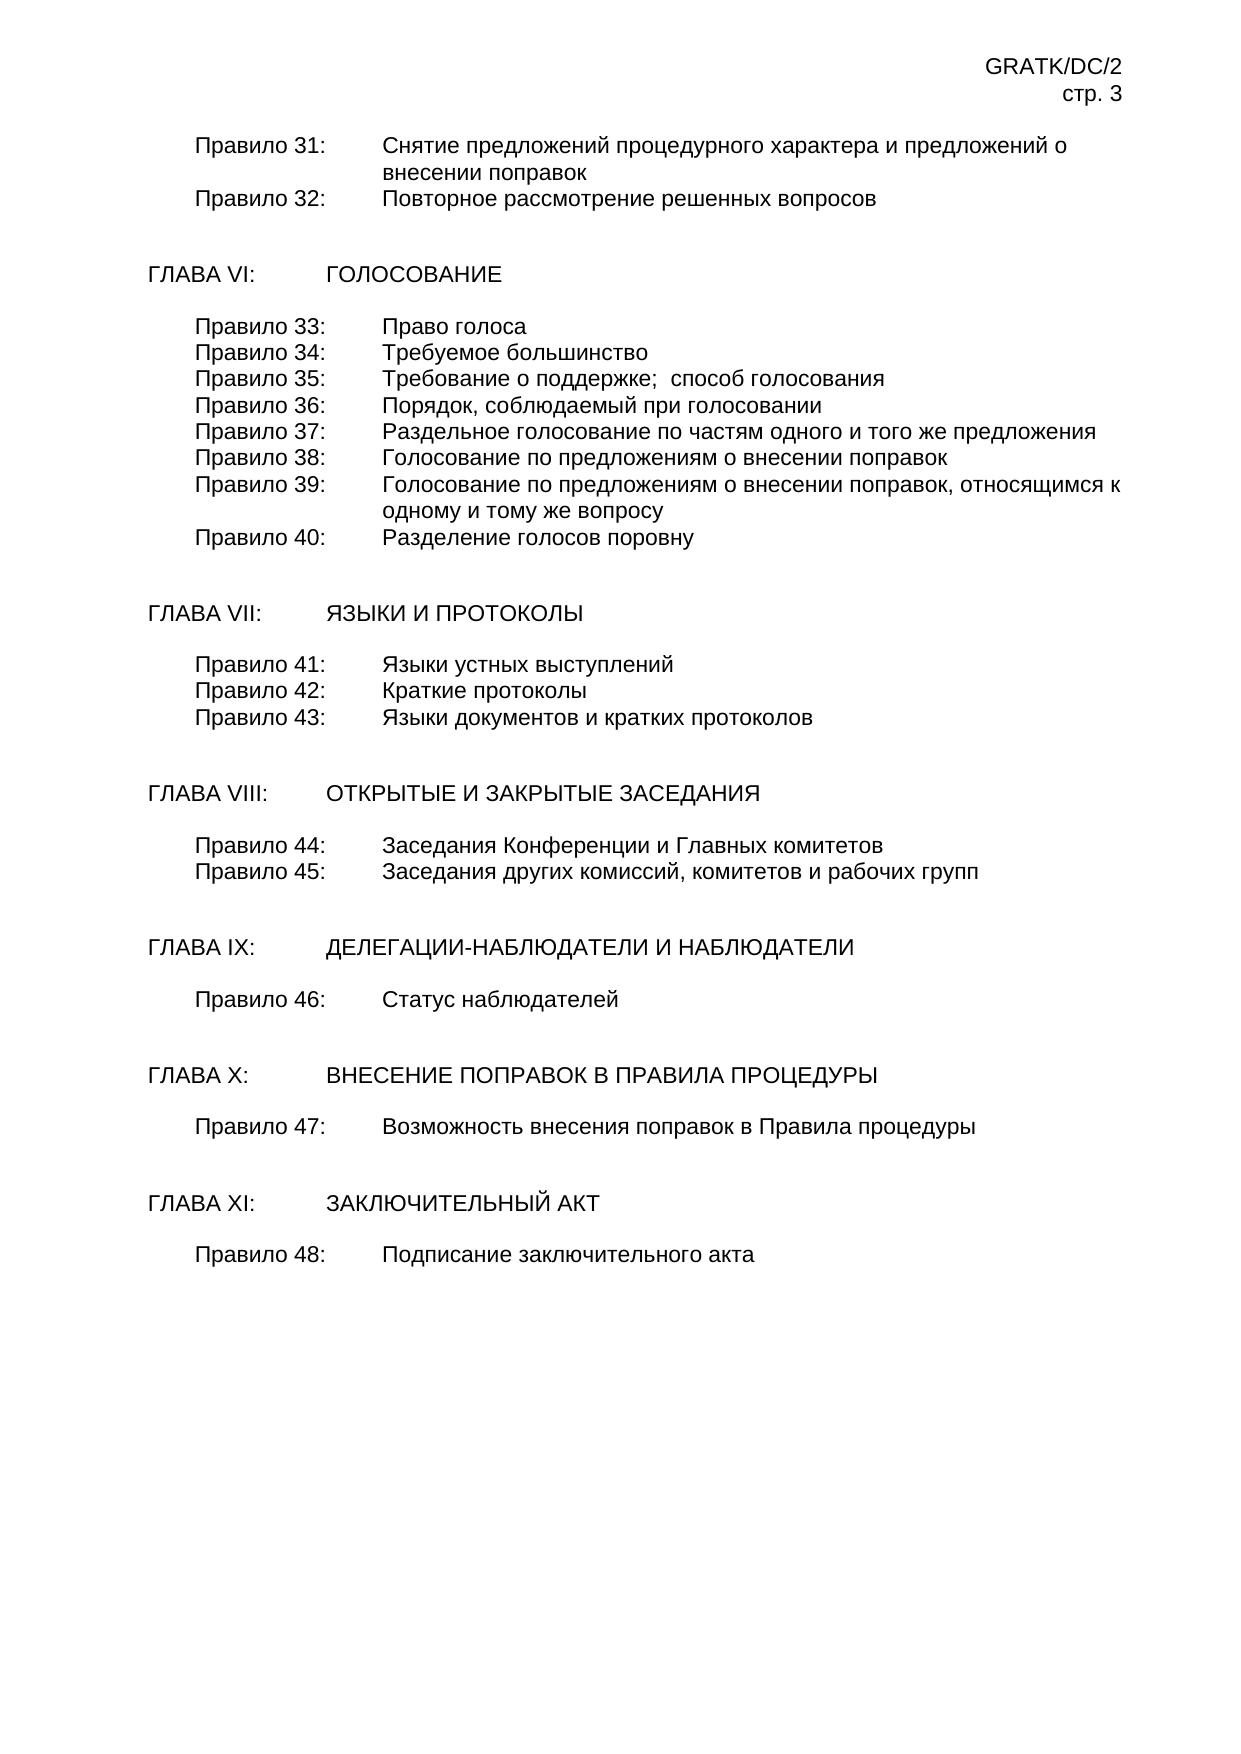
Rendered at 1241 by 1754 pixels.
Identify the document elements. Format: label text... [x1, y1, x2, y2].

text Правило 36: Порядок, соблюдаемый при голосовании [194, 392, 1122, 418]
text ГЛАВА ХI: ЗАКЛЮЧИТЕЛЬНЫЙ АКТ [148, 1190, 1122, 1216]
text Правило 32: Повторное рассмотрение решенных вопросов [194, 185, 1122, 211]
text Правило 40: Разделение голосов поровну [194, 523, 1122, 550]
text Правило 41: Языки устных выступлений [194, 651, 1122, 677]
text Правило 31: Снятие предложений процедурного характера и предложений о внесении поправок [194, 132, 1122, 185]
text Правило 46: Статус наблюдателей [194, 986, 1122, 1012]
text ГЛАВА VІІІ: ОТКРЫТЫЕ И ЗАКРЫТЫЕ ЗАСЕДАНИЯ [148, 780, 1122, 807]
text Правило 38: Голосование по предложениям о внесении поправок [194, 444, 1122, 471]
text Правило 34: Требуемое большинство [194, 339, 1122, 365]
text ГЛАВА VІІ: ЯЗЫКИ И ПРОТОКОЛЫ [148, 600, 1122, 626]
text ГЛАВА Х: ВНЕСЕНИЕ ПОПРАВОК В ПРАВИЛА ПРОЦЕДУРЫ [148, 1062, 1122, 1088]
text ГЛАВА VІ: ГОЛОСОВАНИЕ [148, 261, 1122, 288]
text Правило 39: Голосование по предложениям о внесении поправок, относящимся к одному и тому же вопросу [194, 471, 1122, 523]
text Правило 37: Раздельное голосование по частям одного и того же предложения [194, 418, 1122, 444]
text Правило 33: Право голоса [194, 313, 1122, 339]
text ГЛАВА ІХ: ДЕЛЕГАЦИИ-НАБЛЮДАТЕЛИ И НАБЛЮДАТЕЛИ [148, 934, 1122, 961]
text Правило 48: Подписание заключительного акта [194, 1241, 1122, 1267]
text Правило 35: Требование о поддержке; способ голосования [194, 365, 1122, 392]
text Правило 45: Заседания других комиссий, комитетов и рабочих групп [194, 858, 1122, 884]
text Правило 44: Заседания Конференции и Главных комитетов [194, 832, 1122, 858]
text Правило 43: Языки документов и кратких протоколов [194, 704, 1122, 730]
text Правило 42: Краткие протоколы [194, 677, 1122, 704]
text Правило 47: Возможность внесения поправок в Правила процедуры [194, 1113, 1122, 1140]
